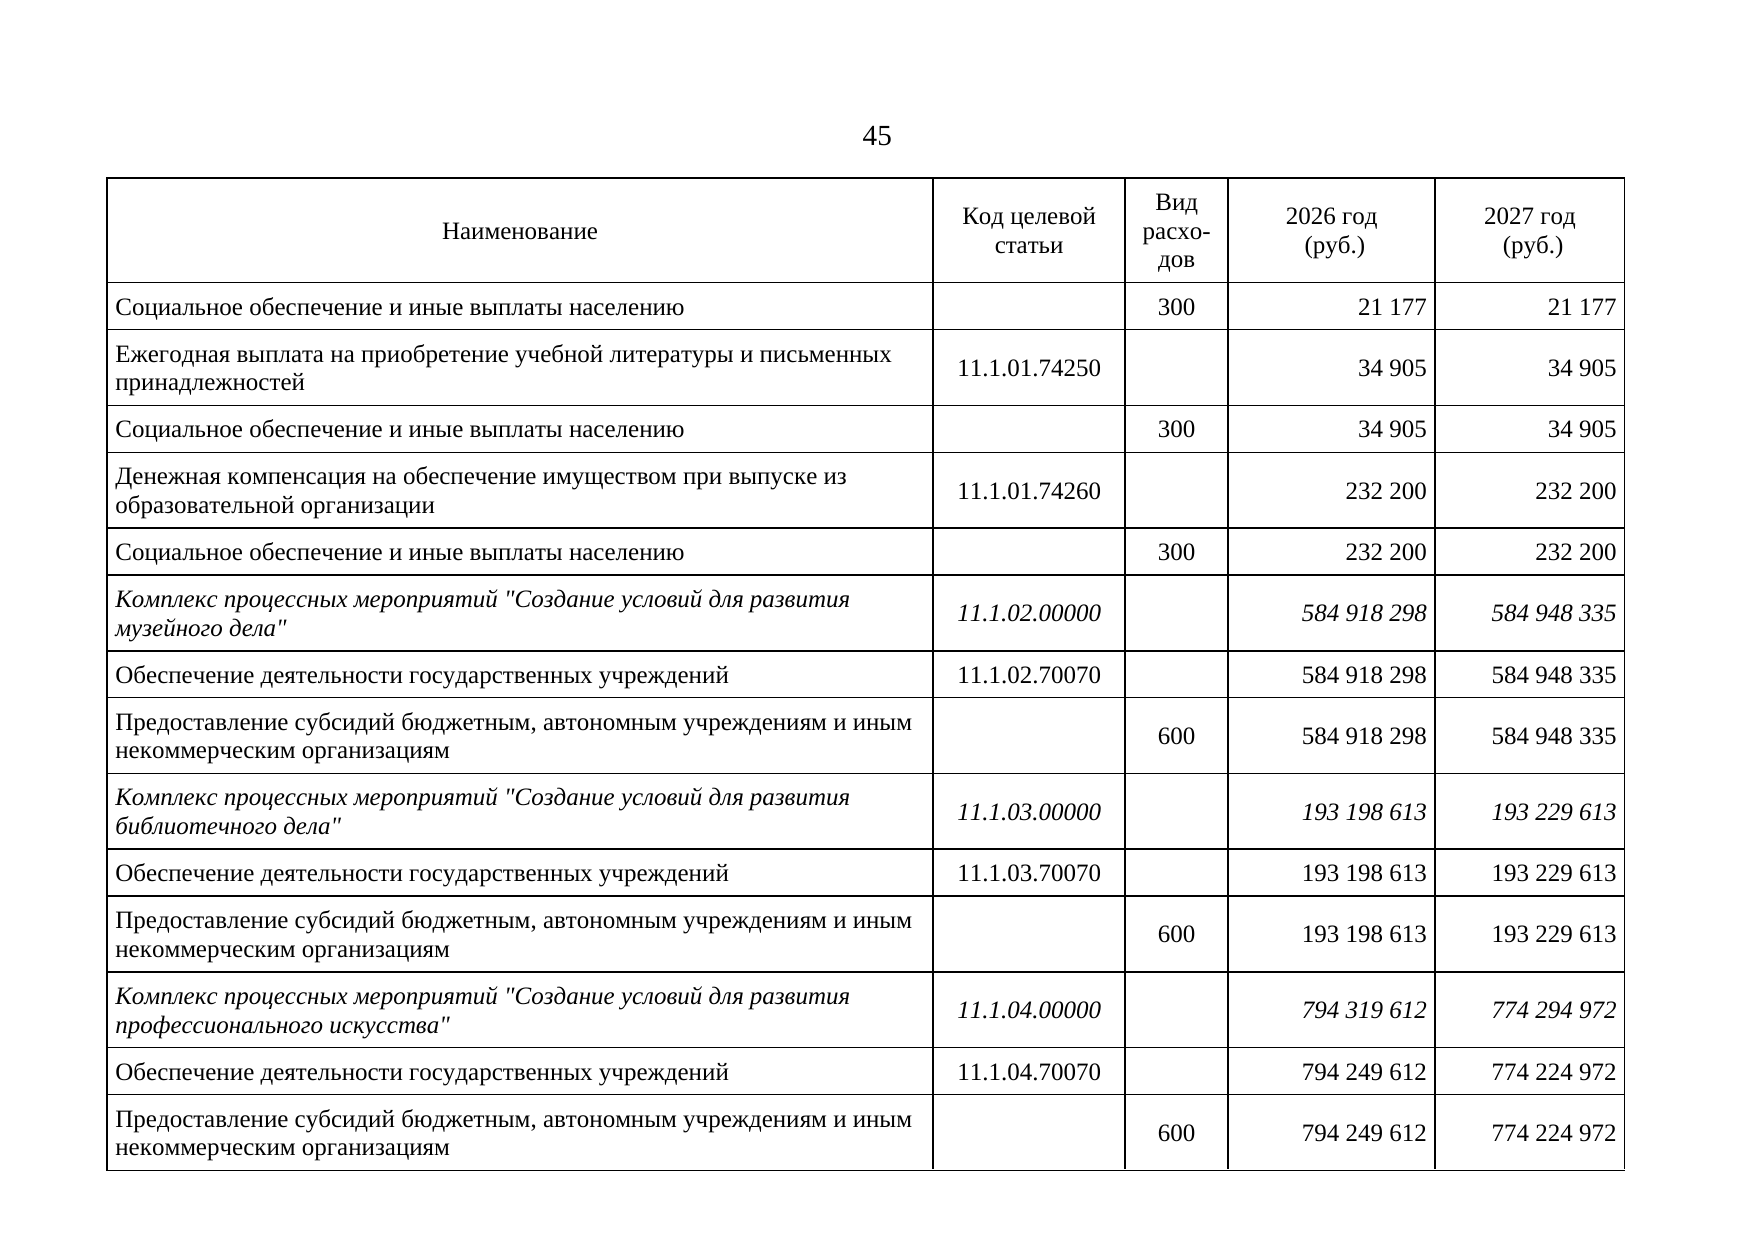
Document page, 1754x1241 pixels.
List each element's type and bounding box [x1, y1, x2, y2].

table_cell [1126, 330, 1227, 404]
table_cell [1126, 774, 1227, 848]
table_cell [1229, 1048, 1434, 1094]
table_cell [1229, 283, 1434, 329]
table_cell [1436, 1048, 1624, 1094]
table_header [108, 179, 932, 282]
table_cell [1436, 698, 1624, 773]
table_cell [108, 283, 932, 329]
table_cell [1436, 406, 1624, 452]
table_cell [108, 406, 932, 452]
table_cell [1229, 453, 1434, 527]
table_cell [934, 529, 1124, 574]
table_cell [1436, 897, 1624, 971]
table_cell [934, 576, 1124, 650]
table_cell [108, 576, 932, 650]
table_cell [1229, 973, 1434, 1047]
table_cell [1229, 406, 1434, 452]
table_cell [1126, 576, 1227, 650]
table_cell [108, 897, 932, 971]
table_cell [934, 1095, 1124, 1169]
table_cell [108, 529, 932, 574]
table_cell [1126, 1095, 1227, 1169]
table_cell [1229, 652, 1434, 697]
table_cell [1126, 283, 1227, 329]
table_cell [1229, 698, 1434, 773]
table_header [1126, 179, 1227, 282]
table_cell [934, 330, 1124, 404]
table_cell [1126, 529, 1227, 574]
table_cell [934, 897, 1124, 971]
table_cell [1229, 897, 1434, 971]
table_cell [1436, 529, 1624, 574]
table_header [934, 179, 1124, 282]
table_header [1229, 179, 1434, 282]
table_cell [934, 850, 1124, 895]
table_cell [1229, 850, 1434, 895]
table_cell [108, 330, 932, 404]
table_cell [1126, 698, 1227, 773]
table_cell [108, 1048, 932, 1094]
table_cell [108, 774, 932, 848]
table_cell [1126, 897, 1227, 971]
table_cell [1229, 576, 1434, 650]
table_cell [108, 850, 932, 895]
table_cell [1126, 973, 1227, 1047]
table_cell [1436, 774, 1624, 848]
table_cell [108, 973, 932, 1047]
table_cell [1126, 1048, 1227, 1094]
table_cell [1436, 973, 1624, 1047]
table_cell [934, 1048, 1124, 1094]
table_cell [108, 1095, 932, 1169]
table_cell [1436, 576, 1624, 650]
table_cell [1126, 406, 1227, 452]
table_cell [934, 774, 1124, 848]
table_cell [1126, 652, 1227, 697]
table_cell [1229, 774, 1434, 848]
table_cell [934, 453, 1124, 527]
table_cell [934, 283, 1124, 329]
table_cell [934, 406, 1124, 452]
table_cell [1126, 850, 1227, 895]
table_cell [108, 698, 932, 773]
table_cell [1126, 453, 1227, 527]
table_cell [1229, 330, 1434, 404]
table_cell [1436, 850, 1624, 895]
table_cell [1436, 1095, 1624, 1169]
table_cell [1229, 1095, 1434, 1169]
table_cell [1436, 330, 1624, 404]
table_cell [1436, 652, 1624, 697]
table_header [1436, 179, 1624, 282]
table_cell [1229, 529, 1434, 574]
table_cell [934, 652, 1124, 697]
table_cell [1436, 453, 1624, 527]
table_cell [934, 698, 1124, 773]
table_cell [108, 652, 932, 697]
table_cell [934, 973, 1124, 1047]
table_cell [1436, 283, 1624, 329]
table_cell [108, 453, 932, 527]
